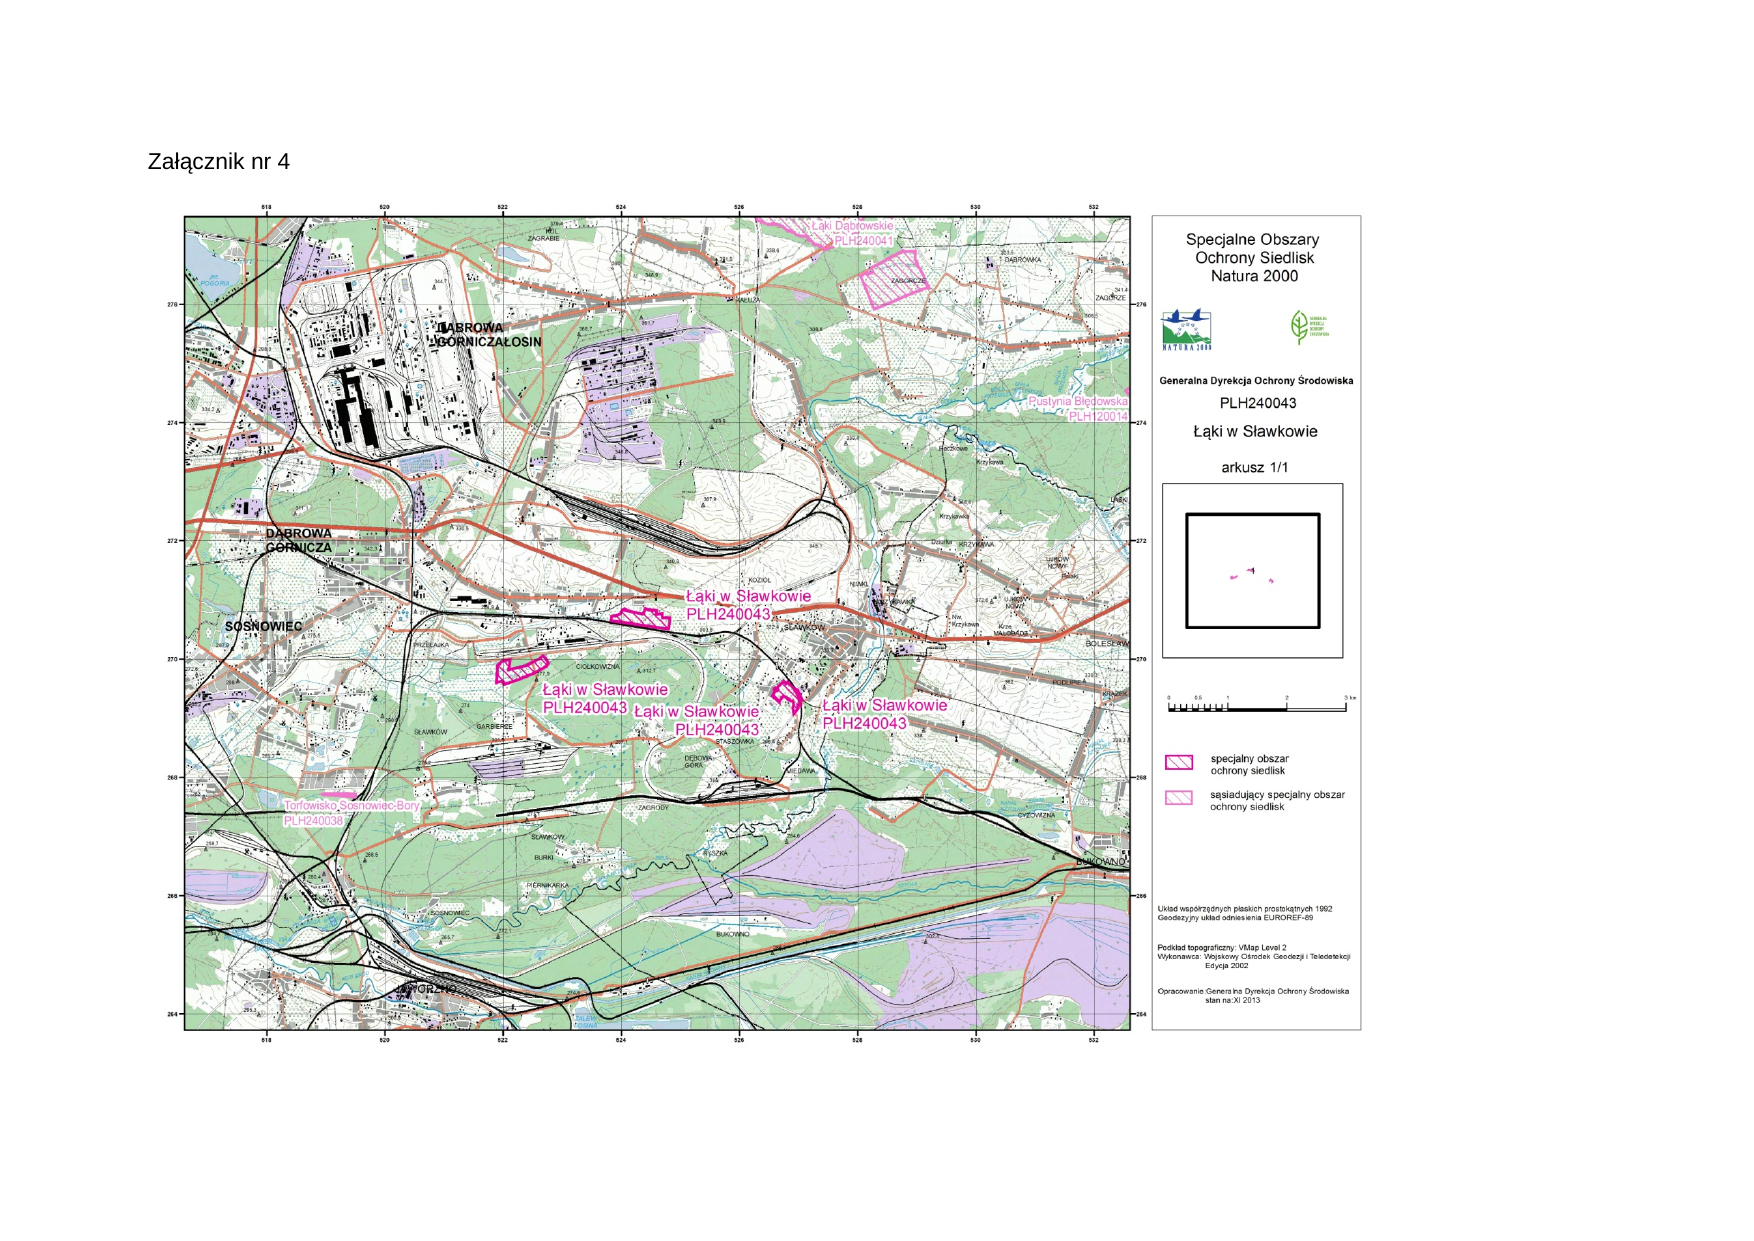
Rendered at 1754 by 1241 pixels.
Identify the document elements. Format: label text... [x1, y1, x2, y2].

text Załącznik nr 4 [148, 148, 1606, 174]
picture [147, 177, 1388, 1056]
